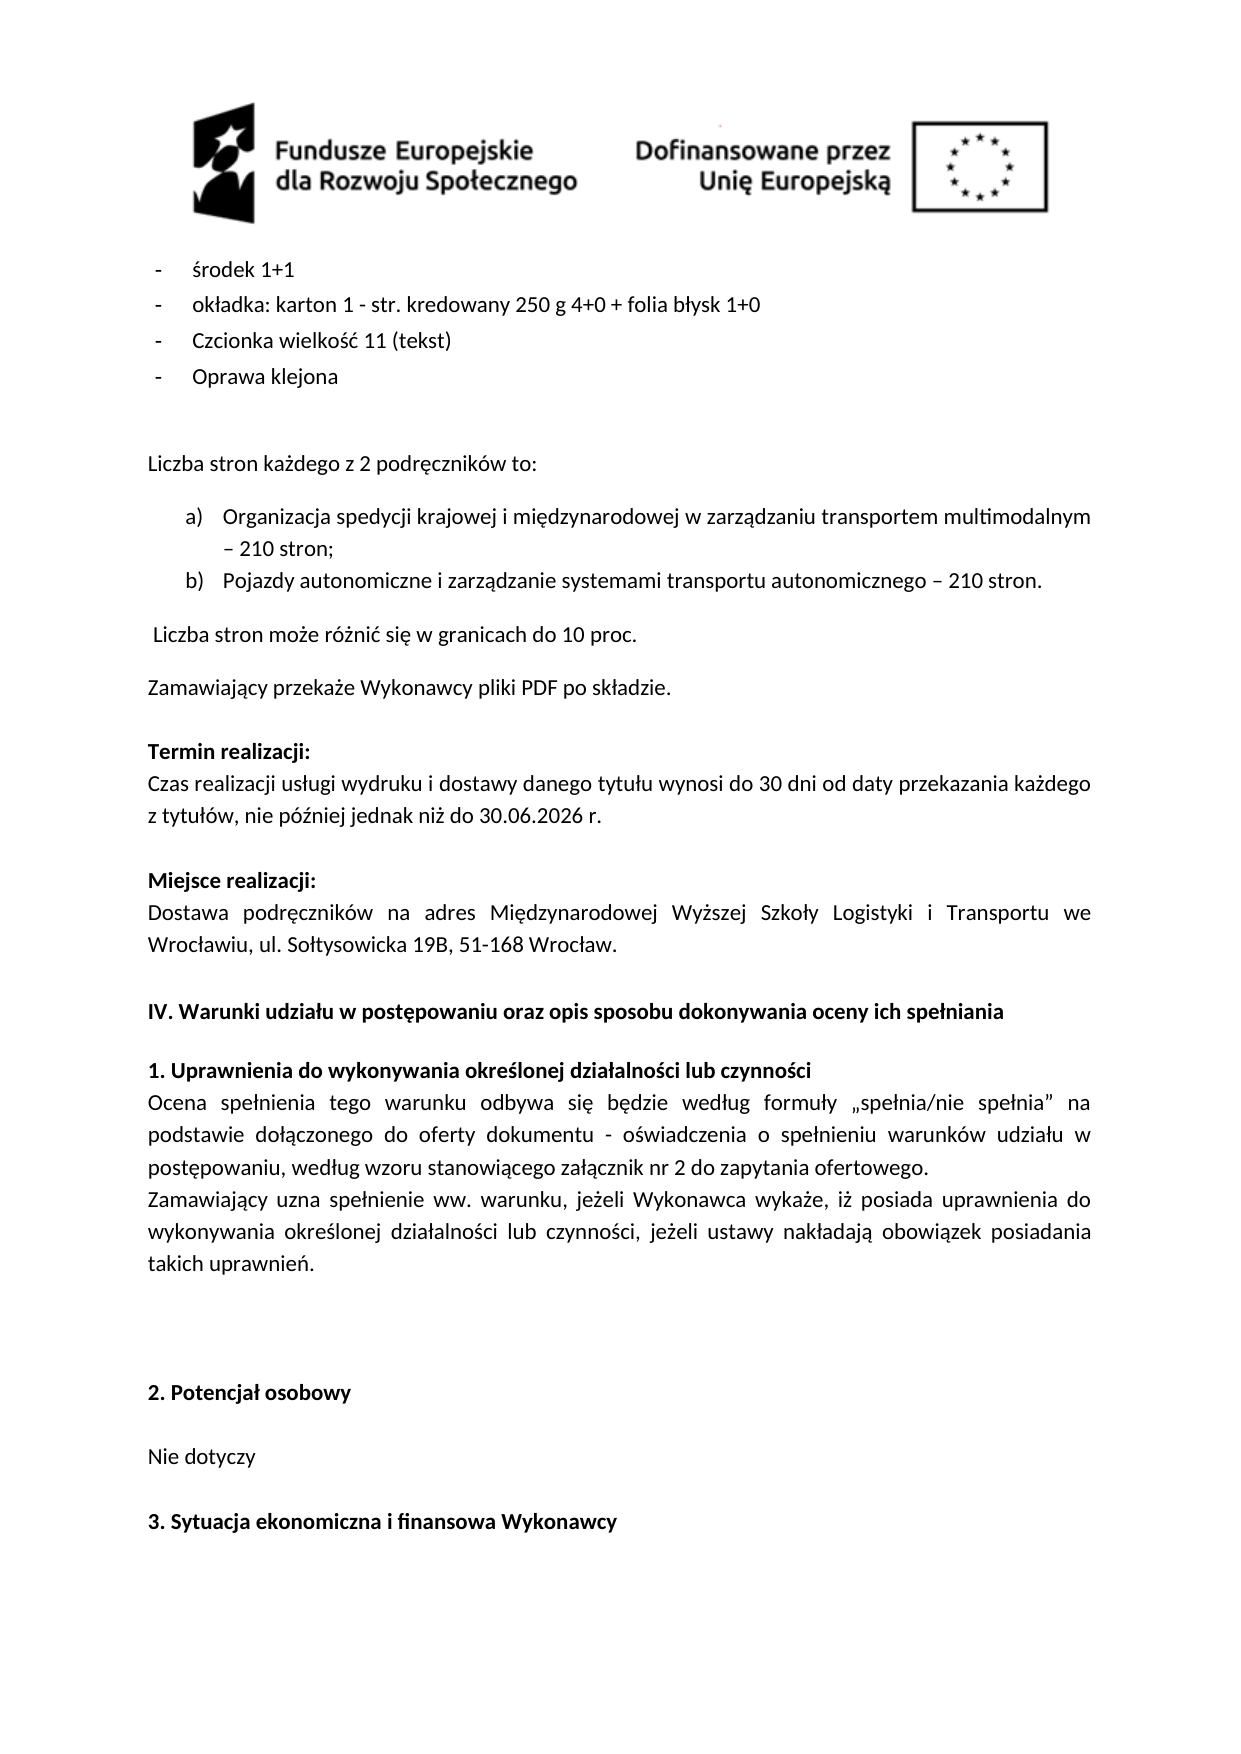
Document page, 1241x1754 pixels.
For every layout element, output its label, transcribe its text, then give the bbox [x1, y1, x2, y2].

text Zamawiający uzna spełnienie ww. warunku, jeżeli Wykonawca wykaże, iż posiada uprawnienia do wykonywania określonej działalności lub czynności, jeżeli ustawy nakładają obowiązek posiadania takich uprawnień. [148, 1185, 1093, 1277]
text Ocena spełnienia tego warunku odbywa się będzie według formuły „spełnia/nie spełnia” na podstawie dołączonego do oferty dokumentu - oświadczenia o spełnieniu warunków udziału w postępowaniu, według wzoru stanowiącego załącznik nr 2 do zapytania ofertowego. [148, 1088, 1093, 1181]
text Termin realizacji: [148, 737, 1093, 765]
text Liczba stron każdego z 2 podręczników to: [148, 449, 1093, 477]
text 2. Potencjał osobowy [148, 1378, 1093, 1406]
text Zamawiający przekaże Wykonawcy pliki PDF po składzie. [148, 673, 1093, 701]
text 3. Sytuacja ekonomiczna i finansowa Wykonawcy [148, 1507, 1093, 1535]
text Dostawa podręczników na adres Międzynarodowej Wyższej Szkoły Logistyki i Transportu we Wrocławiu, ul. Sołtysowicka 19B, 51-168 Wrocław. [148, 898, 1093, 958]
text Liczba stron może różnić się w granicach do 10 proc. [148, 620, 1093, 648]
list Oprawa klejona [154, 360, 1093, 392]
list Organizacja spedycji krajowej i międzynarodowej w zarządzaniu transportem multimodalnym – 210 stron; [185, 502, 1093, 562]
text 1. Uprawnienia do wykonywania określonej działalności lub czynności [148, 1056, 1093, 1084]
list okładka: karton 1 - str. kredowany 250 g 4+0 + folia błysk 1+0 [154, 288, 1093, 320]
text IV. Warunki udziału w postępowaniu oraz opis sposobu dokonywania oceny ich spełniania [148, 997, 1093, 1025]
text Nie dotyczy [148, 1442, 1093, 1470]
text Miejsce realizacji: [148, 866, 1093, 894]
list Czcionka wielkość 11 (tekst) [154, 324, 1093, 356]
text Czas realizacji usługi wydruku i dostawy danego tytułu wynosi do 30 dni od daty przekazania każdego z tytułów, nie później jednak niż do 30.06.2026 r. [148, 769, 1093, 829]
list Pojazdy autonomiczne i zarządzanie systemami transportu autonomicznego – 210 stron. [185, 567, 1093, 595]
list środek 1+1 [154, 252, 1093, 284]
